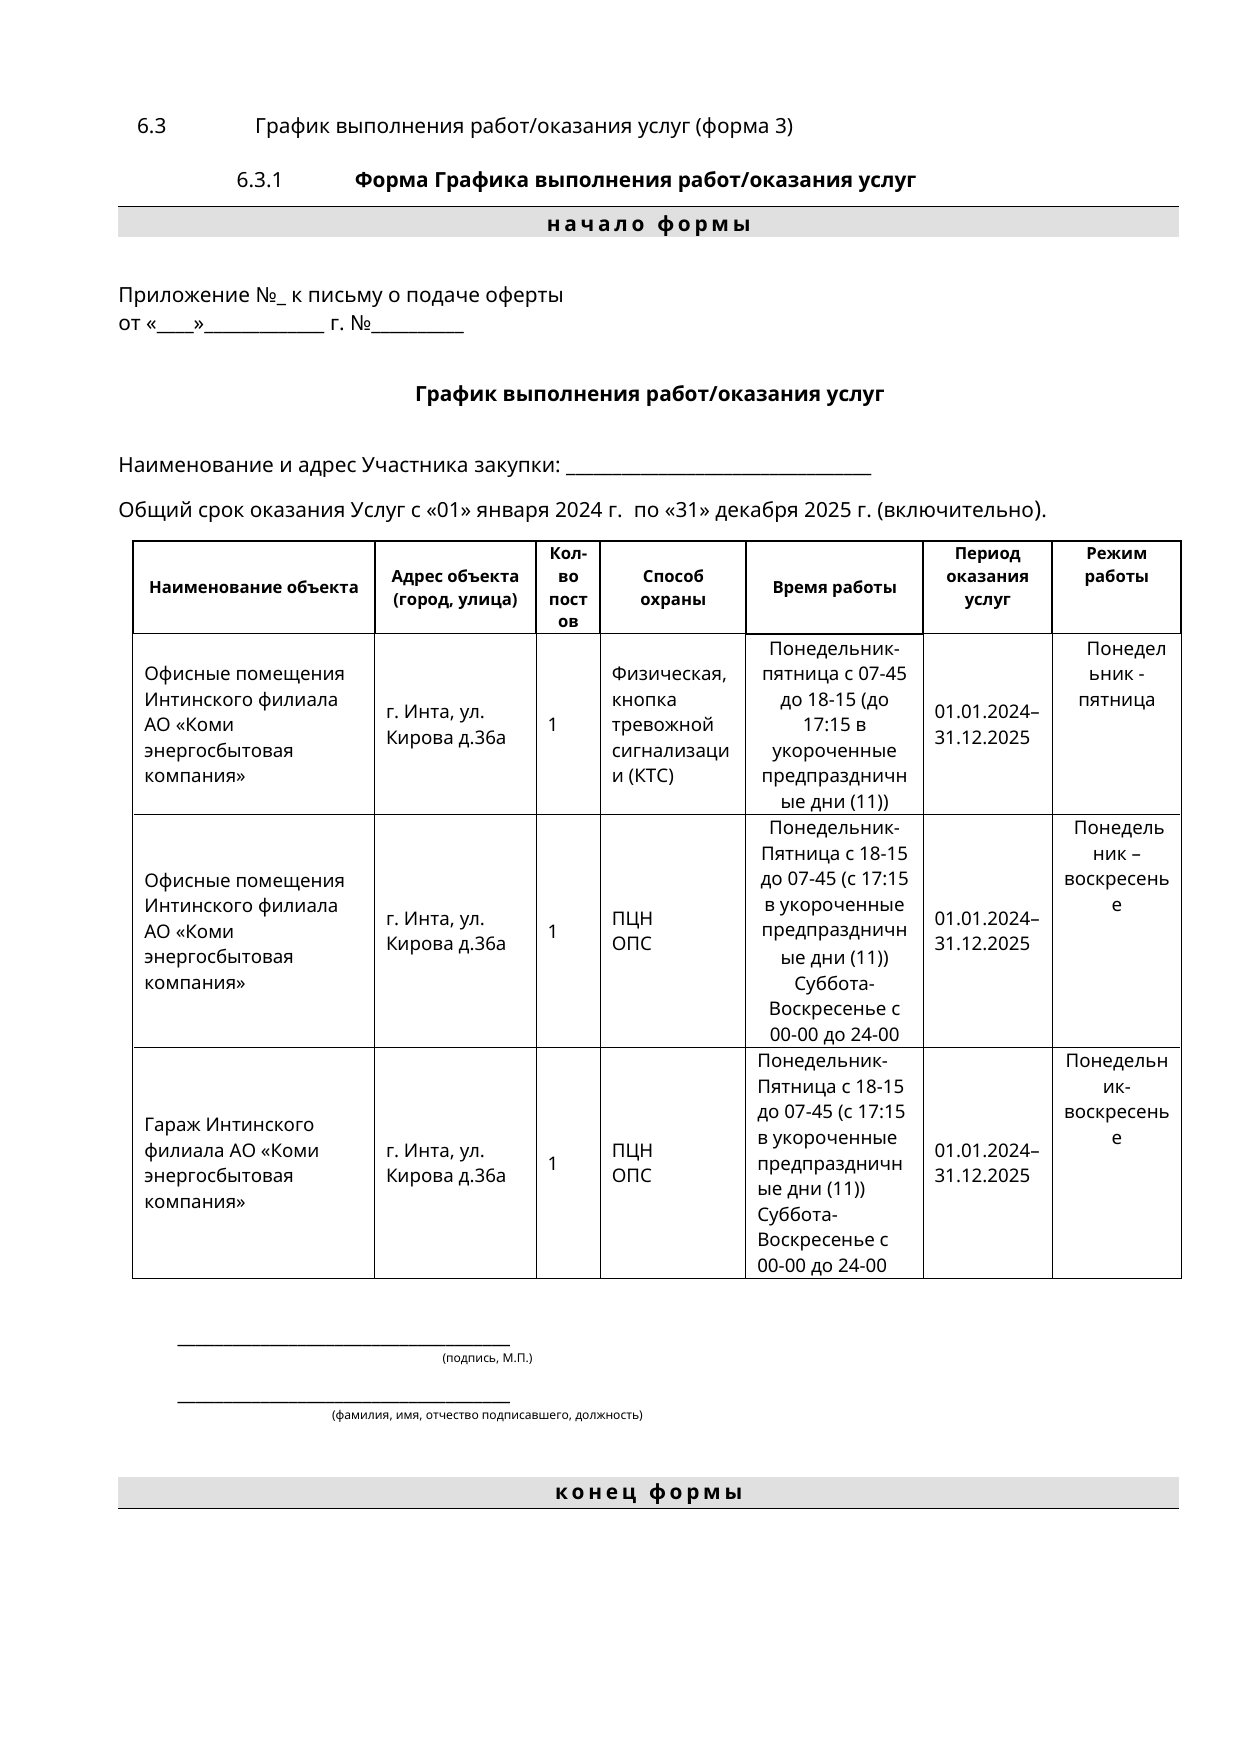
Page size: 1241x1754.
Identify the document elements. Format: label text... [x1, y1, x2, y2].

table_cell Офисные помещения Интинского филиала АО «Коми энергосбытовая компания» [133, 814, 374, 1047]
table_cell 01.01.2024– 31.12.2025 [924, 815, 1052, 1047]
table_cell 01.01.2024– 31.12.2025 [924, 1048, 1052, 1277]
table_cell Понедельник-Пятница с 18-15 до 07-45 (с 17:15 в укороченные предпраздничные дни (11)) Суббота-Воскресенье с 00-00 до 24-00 [746, 1048, 923, 1277]
table_cell ПЦН ОПС [601, 815, 745, 1047]
subtitle График выполнения работ/оказания услуг (форма 3) [137, 111, 1181, 140]
table_cell 1 [537, 634, 600, 813]
text График выполнения работ/оказания услуг [118, 379, 1181, 408]
table_cell Понедельник-пятница с 07-45 до 18-15 (до 17:15 в укороченные предпраздничные дни (11)) [746, 635, 923, 813]
table_cell 1 [537, 815, 600, 1047]
text ____________________________________ [118, 1378, 1181, 1406]
table_cell Понедельник-Пятница с 18-15 до 07-45 (с 17:15 в укороченные предпраздничные дни (11)) Суббота-Воскресенье с 00-00 до 24-00 [746, 815, 923, 1047]
table_cell ПЦН ОПС [601, 1048, 745, 1277]
text начало формы [118, 207, 1179, 237]
text Общий срок оказания Услуг с «01» января 2024 г. по «31» декабря 2025 г. (включительно). [118, 493, 1181, 524]
table_header Период оказания услуг [924, 542, 1051, 633]
table_header Кол-во постов [537, 542, 599, 633]
table_header Режим работы [1053, 542, 1180, 633]
table_cell Офисные помещения Интинского филиала АО «Коми энергосбытовая компания» [133, 634, 374, 813]
table_header Наименование объекта [134, 542, 374, 633]
table_cell г. Инта, ул. Кирова д.36а [375, 1048, 536, 1277]
table_cell Понедельник – воскресенье [1053, 814, 1181, 1047]
text (фамилия, имя, отчество подписавшего, должность) [118, 1406, 797, 1435]
table_cell Понедельник- воскресенье [1053, 1047, 1181, 1277]
table_cell Понедельник - пятница [1053, 634, 1181, 813]
table_cell 01.01.2024– 31.12.2025 [924, 634, 1052, 813]
text ____________________________________ [118, 1321, 1181, 1349]
text (подпись, М.П.) [118, 1349, 797, 1378]
text конец формы [118, 1477, 1179, 1508]
table_header Адрес объекта (город, улица) [376, 542, 535, 633]
table_cell г. Инта, ул. Кирова д.36а [375, 634, 536, 813]
table_cell 1 [537, 1048, 600, 1277]
table_cell Гараж Интинского филиала АО «Коми энергосбытовая компания» [133, 1047, 374, 1277]
table_header Время работы [747, 542, 922, 633]
text Наименование и адрес Участника закупки: _________________________________ [118, 450, 1181, 479]
table_cell Физическая, кнопка тревожной сигнализации (КТС) [601, 634, 745, 813]
table_header Способ охраны [601, 542, 745, 633]
table_cell г. Инта, ул. Кирова д.36а [375, 815, 536, 1047]
list Форма Графика выполнения работ/оказания услуг [236, 165, 1181, 193]
text Приложение №_ к письму о подаче оферты от «____»_____________ г. №__________ [118, 280, 1181, 337]
